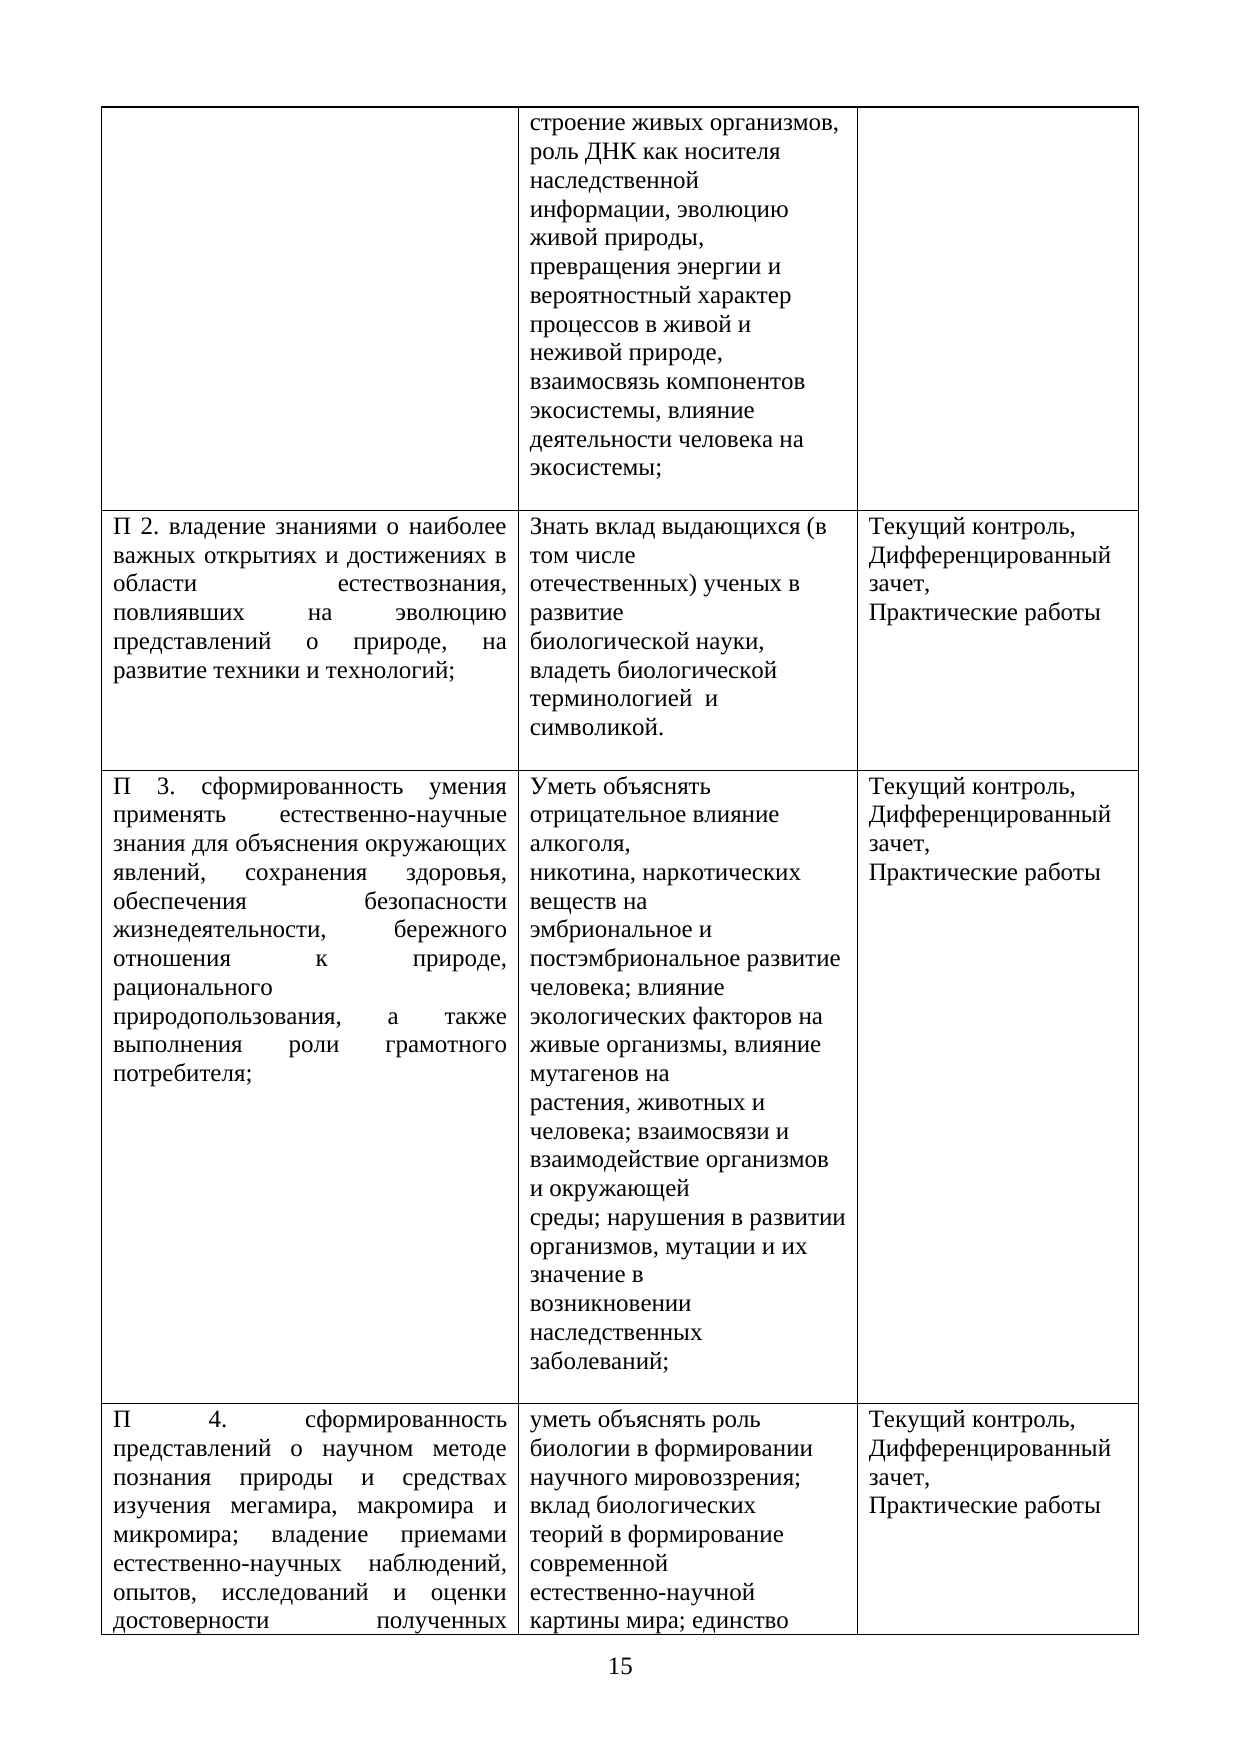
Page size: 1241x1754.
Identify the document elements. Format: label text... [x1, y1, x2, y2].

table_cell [102, 1404, 518, 1634]
table_cell П 2. владение знаниями о наиболее важных открытиях и достижениях в области естествознания, повлиявших на эволюцию представлений о природе, на развитие техники и технологий; [102, 511, 518, 770]
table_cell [519, 108, 857, 510]
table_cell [519, 1404, 857, 1634]
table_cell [858, 1404, 1138, 1634]
table_cell Текущий контроль, Дифференцированный зачет, Практические работы [858, 771, 1138, 1403]
table_cell Знать вклад выдающихся (в том числе отечественных) ученых в развитие биологической науки, владеть биологической терминологией и символикой. [519, 511, 857, 770]
table_cell П 3. сформированность умения применять естественно-научные знания для объяснения окружающих явлений, сохранения здоровья, обеспечения безопасности жизнедеятельности, бережного отношения к природе, рационального природопользования, а также выполнения роли грамотного потребителя; [102, 771, 518, 1403]
table_cell Текущий контроль, Дифференцированный зачет, Практические работы [858, 511, 1138, 770]
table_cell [102, 108, 518, 510]
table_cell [858, 108, 1138, 510]
table_cell Уметь объяснять отрицательное влияние алкоголя, никотина, наркотических веществ на эмбриональное и постэмбриональное развитие человека; влияние экологических факторов на живые организмы, влияние мутагенов на растения, животных и человека; взаимосвязи и взаимодействие организмов и окружающей среды; нарушения в развитии организмов, мутации и их значение в возникновении наследственных заболеваний; [519, 771, 857, 1403]
